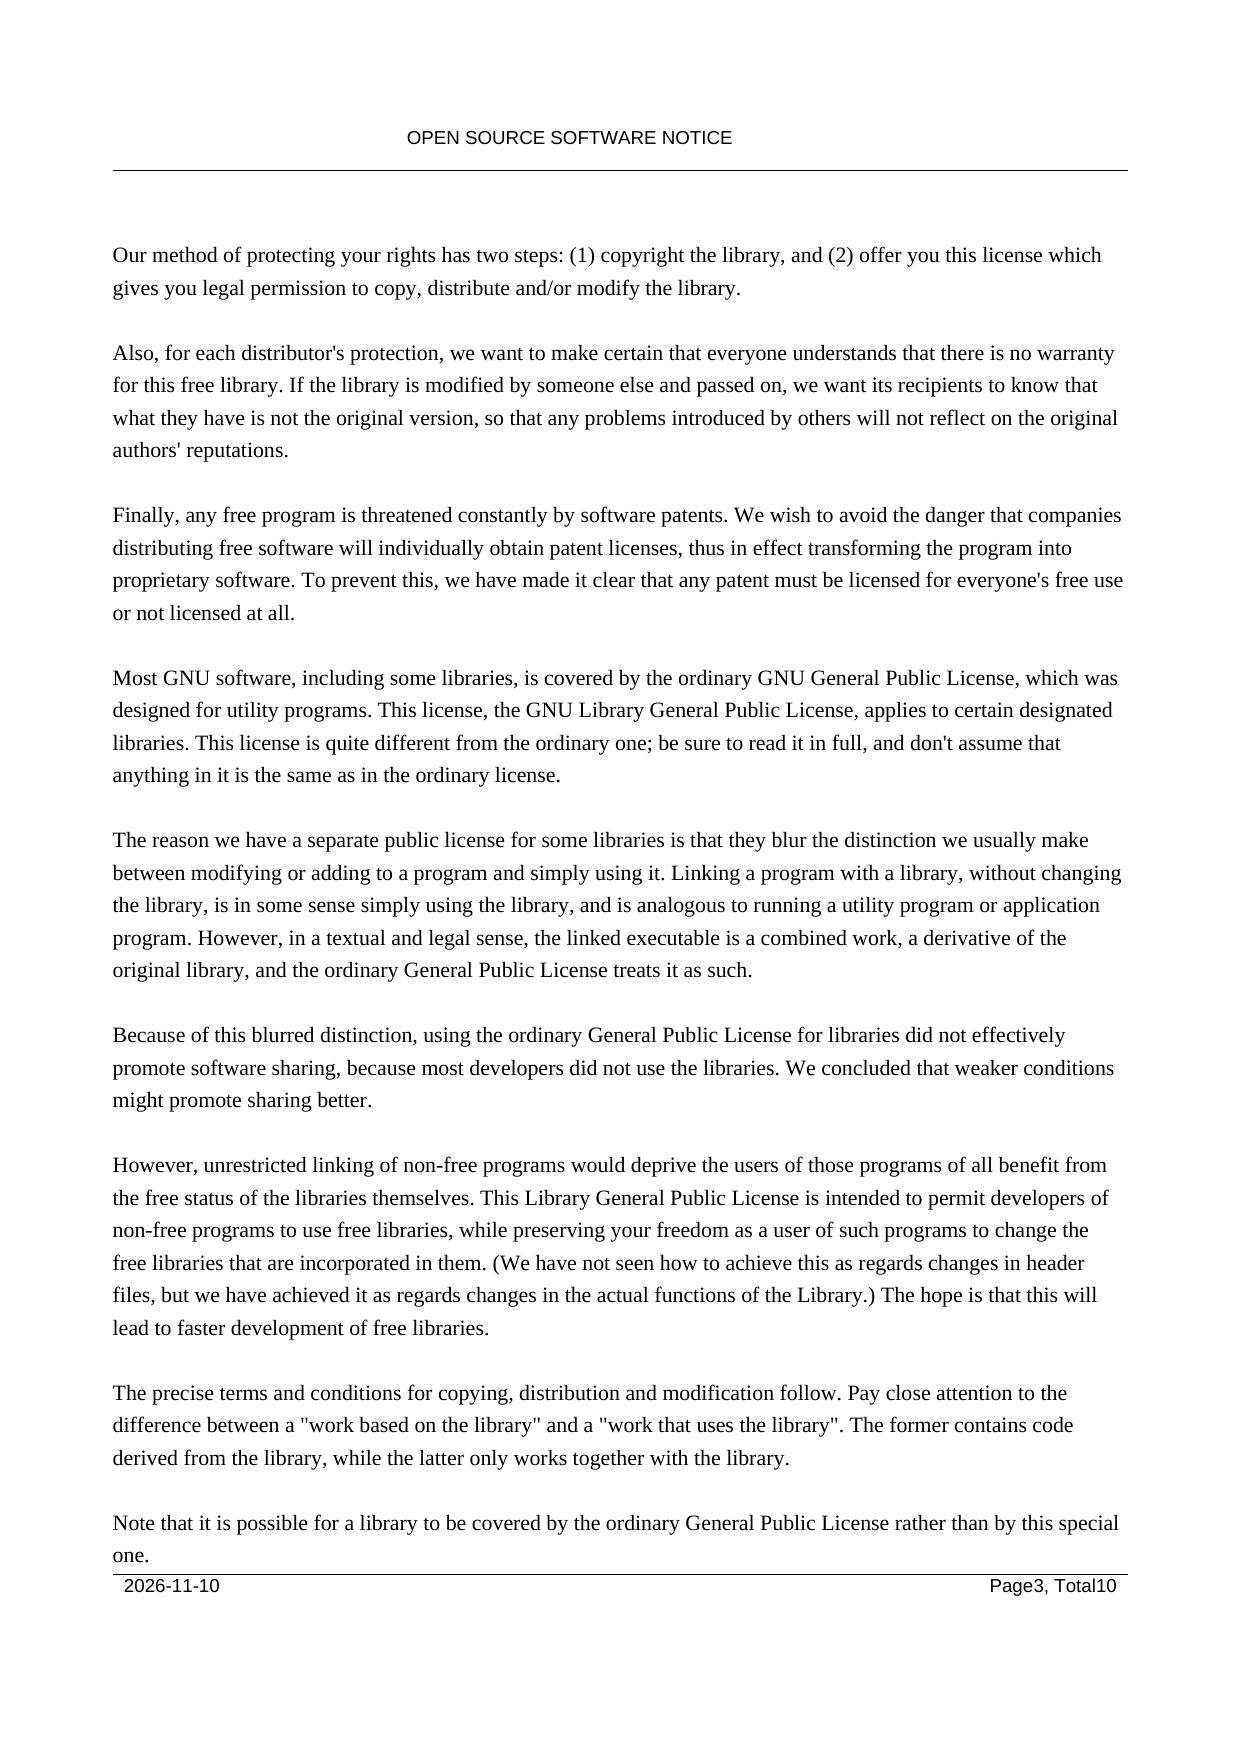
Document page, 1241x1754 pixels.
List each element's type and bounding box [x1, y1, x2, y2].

text [112, 206, 1128, 1571]
